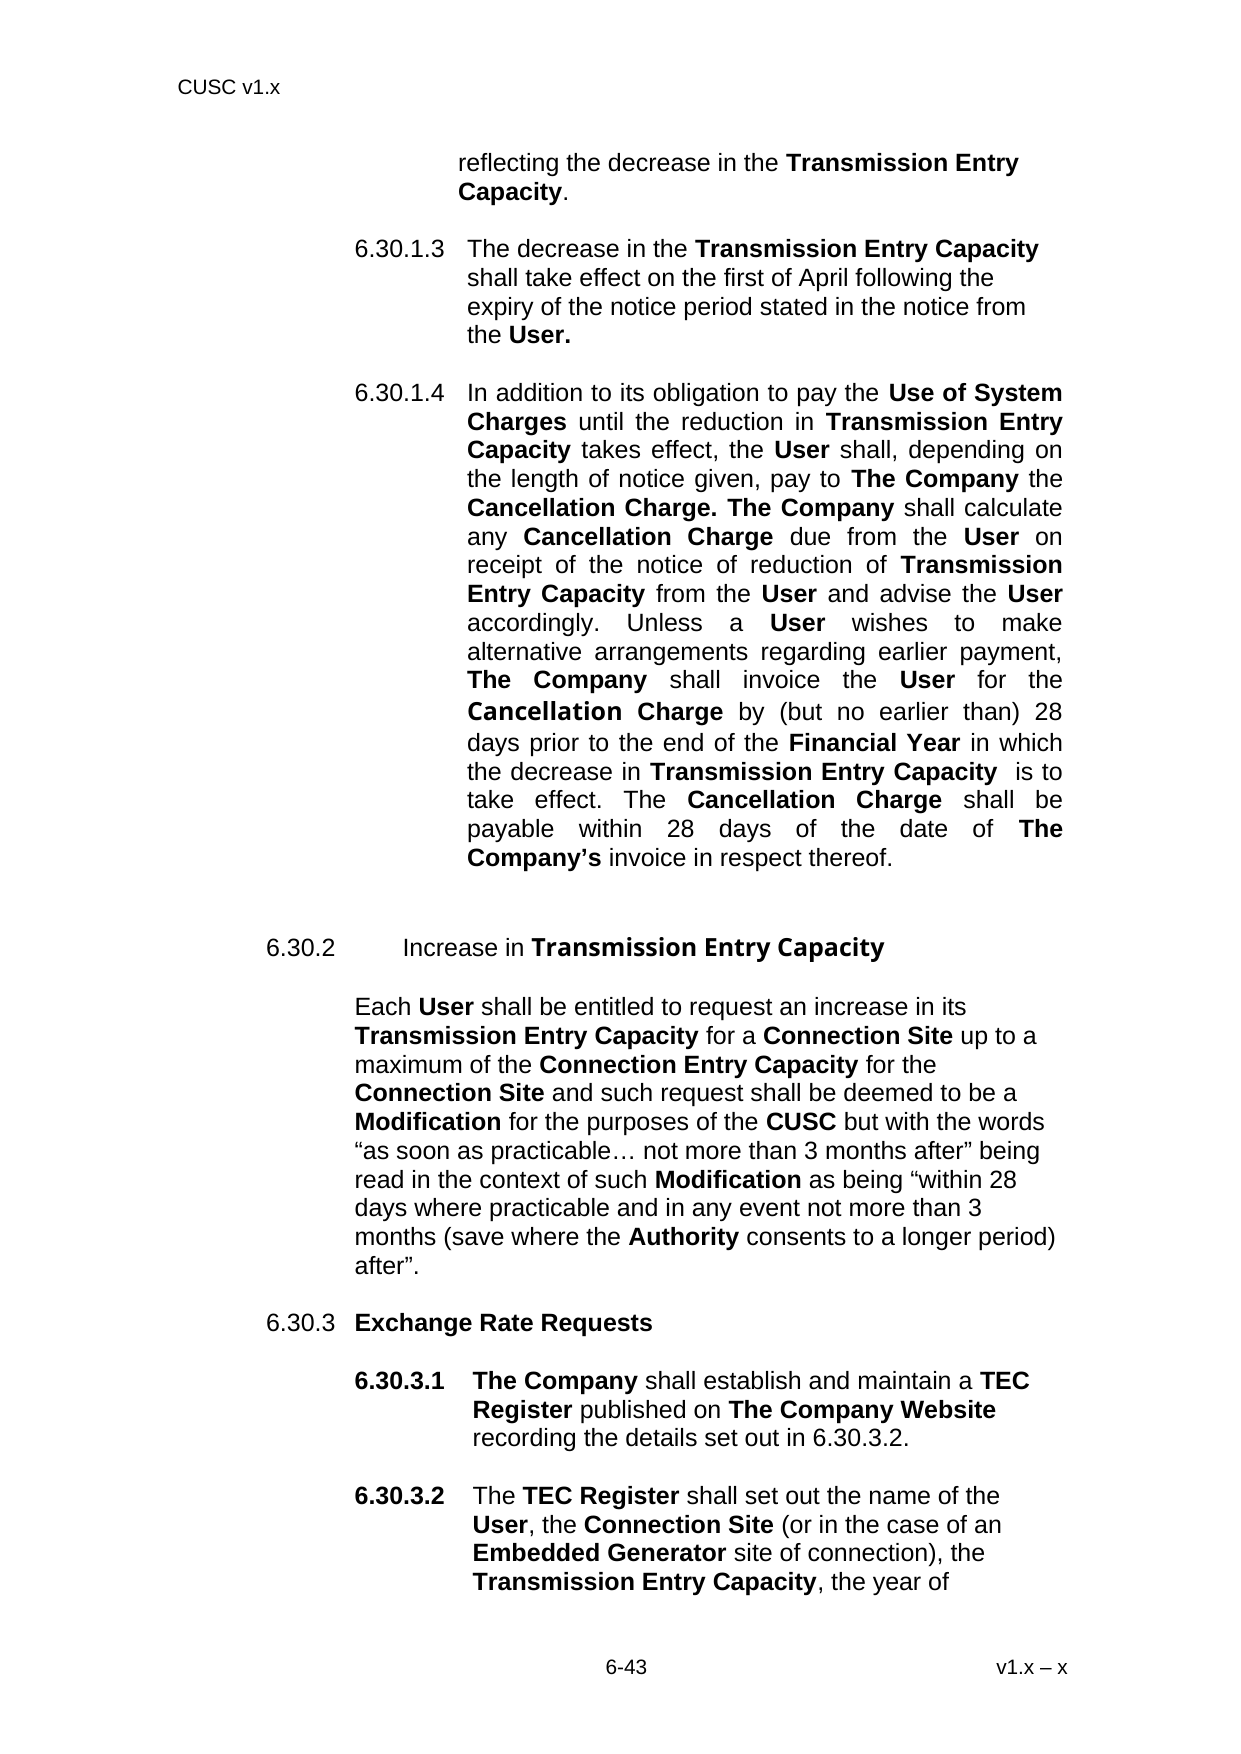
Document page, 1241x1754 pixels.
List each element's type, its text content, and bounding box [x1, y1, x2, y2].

text 6.30.3.1 The Company shall establish and maintain a TEC Register published on The Company Website recording the details set out in 6.30.3.2. [354, 1366, 1063, 1452]
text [354, 1481, 1063, 1596]
text Each User shall be entitled to request an increase in its Transmission Entry Capacity for a Connection Site up to a maximum of the Connection Entry Capacity for the Connection Site and such request shall be deemed to be a Modification for the purposes of the CUSC but with the words “as soon as practicable… not more than 3 months after” being read in the context of such Modification as being “within 28 days where practicable and in any event not more than 3 months (save where the Authority consents to a longer period) after”. [354, 992, 1063, 1279]
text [354, 148, 1063, 205]
text 6.30.2 Increase in Transmission Entry Capacity [266, 929, 1063, 963]
list In addition to its obligation to pay the Use of System Charges until the reduction in Transmission Entry Capacity takes effect, the User shall, depending on the length of notice given, pay to The Company the Cancellation Charge. The Company shall calculate any Cancellation Charge due from the User on receipt of the notice of reduction of Transmission Entry Capacity from the User and advise the User accordingly. Unless a User wishes to make alternative arrangements regarding earlier payment, The Company shall invoice the User for the Cancellation Charge by (but no earlier than) 28 days prior to the end of the Financial Year in which the decrease in Transmission Entry Capacity is to take effect. The Cancellation Charge shall be payable within 28 days of the date of The Company’s invoice in respect thereof. [354, 378, 1063, 872]
list The decrease in the Transmission Entry Capacity shall take effect on the first of April following the expiry of the notice period stated in the notice from the User. [354, 234, 1063, 349]
text 6.30.3 Exchange Rate Requests [266, 1308, 1063, 1337]
